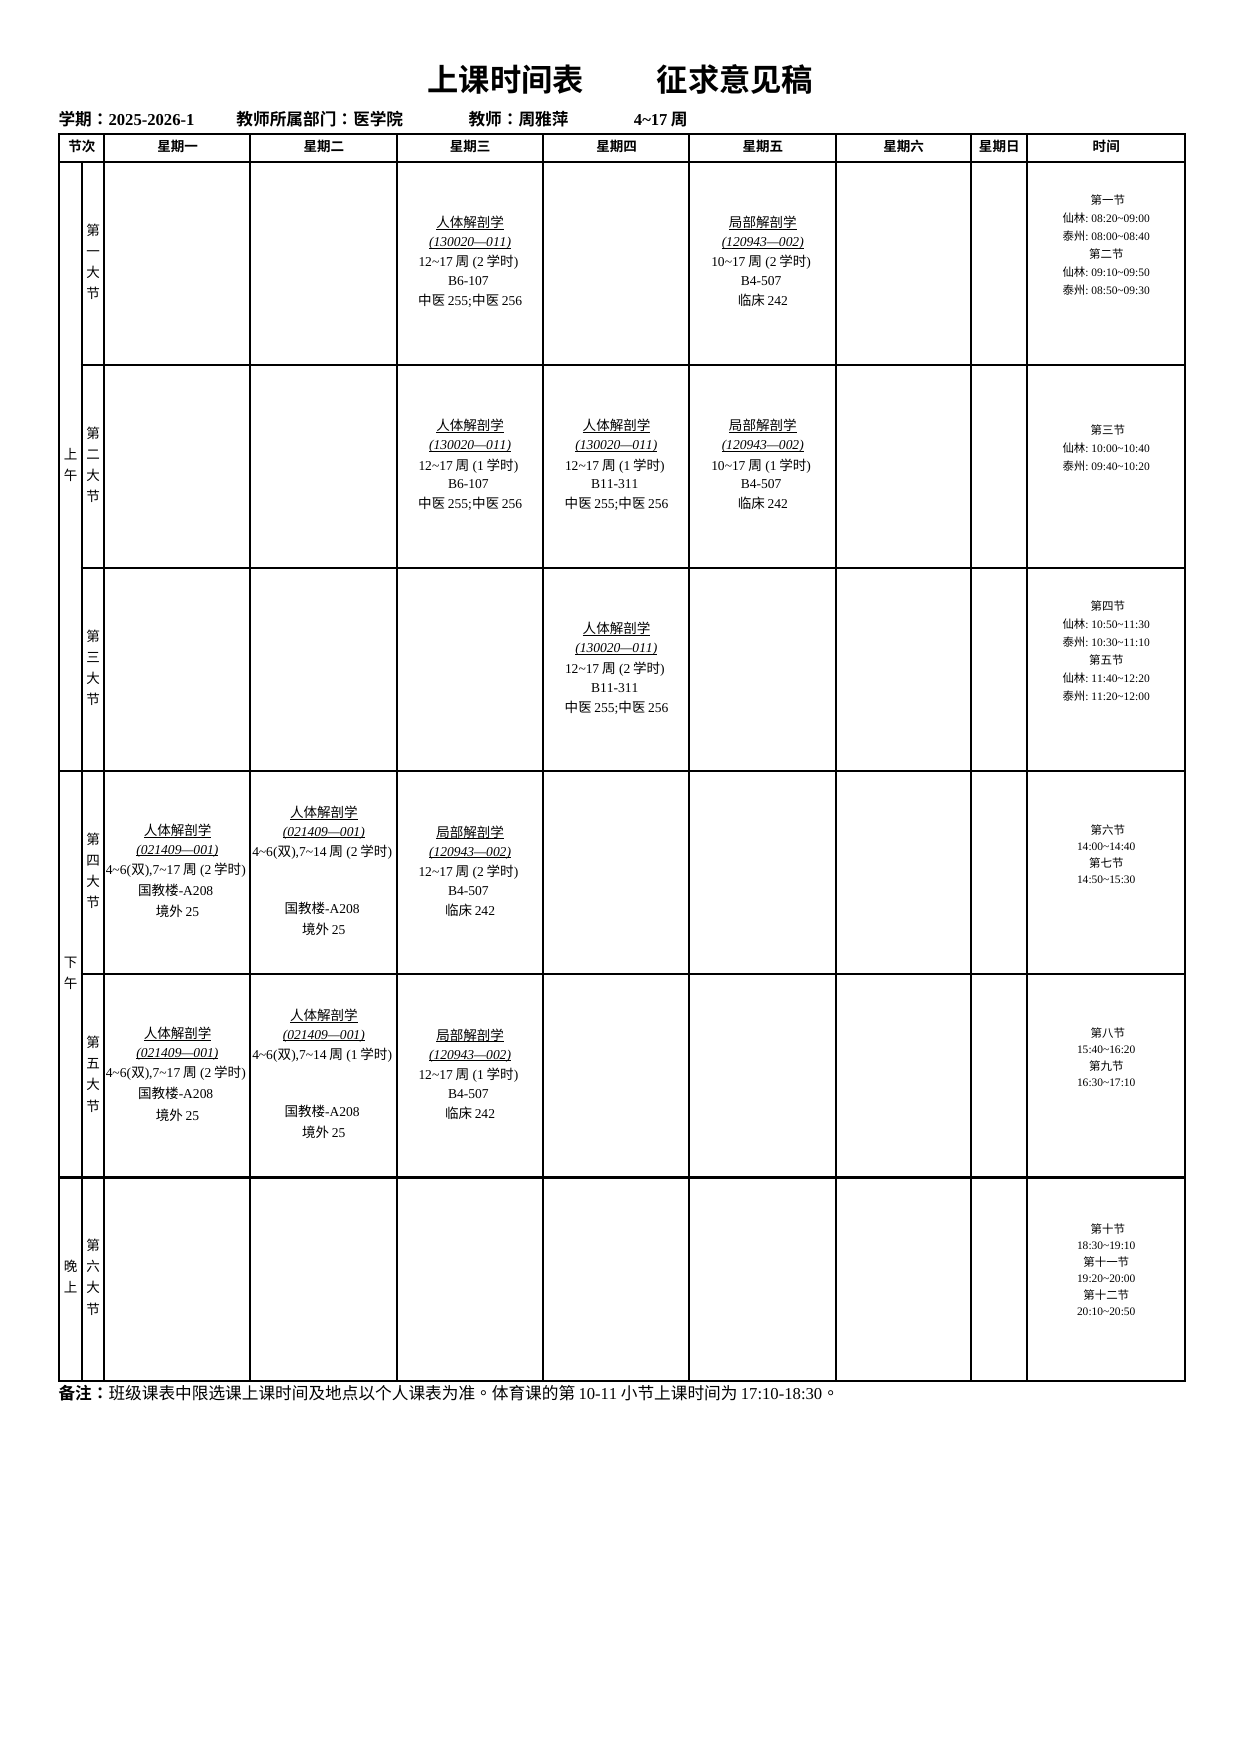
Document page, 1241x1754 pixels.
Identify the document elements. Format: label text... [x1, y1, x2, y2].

table_header 星期一 [105, 135, 249, 161]
table_cell [544, 1179, 688, 1379]
table_header 时间 [1028, 135, 1184, 161]
table_cell [972, 1179, 1026, 1379]
table_header 星期日 [972, 135, 1026, 161]
table_cell 局部解剖学 (120943—002) 10~17周 (1学时) B4-507 临床242 [690, 366, 835, 567]
table_header 星期五 [690, 135, 835, 161]
table_cell [251, 163, 396, 364]
table_cell 第一大节 [83, 163, 103, 364]
table_cell 第一节 仙林: 08:20~09:00 泰州: 08:00~08:40 第二节 仙林: 09:10~09:50 泰州: 08:50~09:30 [1028, 163, 1184, 364]
table_cell [398, 569, 542, 770]
table_cell [690, 975, 835, 1176]
table_cell [972, 569, 1026, 770]
table_cell [972, 975, 1026, 1176]
table_cell [544, 975, 688, 1176]
table_header 星期三 [398, 135, 542, 161]
table_cell 第四大节 [83, 772, 103, 973]
table_cell 第八节 15:40~16:20 第九节 16:30~17:10 [1028, 975, 1184, 1176]
table_cell [837, 1179, 970, 1379]
table_cell [105, 569, 249, 770]
text 上课时间表 征求意见稿 [58, 58, 1182, 101]
table_cell 局部解剖学 (120943—002) 12~17周 (1学时) B4-507 临床242 [398, 975, 542, 1176]
table_cell [690, 569, 835, 770]
table_cell 第三节 仙林: 10:00~10:40 泰州: 09:40~10:20 [1028, 366, 1184, 567]
table_cell [251, 1179, 396, 1379]
table_header 星期四 [544, 135, 688, 161]
table_cell [837, 163, 970, 364]
table_cell 人体解剖学 (021409—001) 4~6(双),7~17周 (2学时) 国教楼-A208 境外25 [105, 975, 249, 1176]
table_cell [251, 569, 396, 770]
table_cell 人体解剖学 (021409—001) 4~6(双),7~14周 (2学时) 国教楼-A208 境外25 [251, 772, 396, 973]
table_cell 第六节 14:00~14:40 第七节 14:50~15:30 [1028, 772, 1184, 973]
table_cell [837, 366, 970, 567]
table_cell [105, 163, 249, 364]
table_cell [105, 1179, 249, 1379]
table_cell 第四节 仙林: 10:50~11:30 泰州: 10:30~11:10 第五节 仙林: 11:40~12:20 泰州: 11:20~12:00 [1028, 569, 1184, 770]
table_cell [972, 366, 1026, 567]
table_cell 人体解剖学 (021409—001) 4~6(双),7~14周 (1学时) 国教楼-A208 境外25 [251, 975, 396, 1176]
table_cell [398, 1179, 542, 1379]
table_cell [544, 772, 688, 973]
table_header 星期二 [251, 135, 396, 161]
table_cell [972, 772, 1026, 973]
table_cell 第六大节 [83, 1179, 103, 1379]
table_cell 下午 [60, 772, 81, 1176]
table_cell 晚上 [60, 1179, 81, 1379]
table_cell 局部解剖学 (120943—002) 12~17周 (2学时) B4-507 临床242 [398, 772, 542, 973]
table_cell 上午 [60, 163, 81, 770]
table_cell 第五大节 [83, 975, 103, 1176]
table_cell [837, 772, 970, 973]
table_cell 人体解剖学 (130020—011) 12~17周 (1学时) B11-311 中医255;中医256 [544, 366, 688, 567]
table_header 节次 [60, 135, 103, 161]
table_cell 人体解剖学 (021409—001) 4~6(双),7~17周 (2学时) 国教楼-A208 境外25 [105, 772, 249, 973]
table_cell 人体解剖学 (130020—011) 12~17周 (2学时) B6-107 中医255;中医256 [398, 163, 542, 364]
table_cell 人体解剖学 (130020—011) 12~17周 (1学时) B6-107 中医255;中医256 [398, 366, 542, 567]
table_cell 第三大节 [83, 569, 103, 770]
table_cell [837, 975, 970, 1176]
text 学期：2025-2026-1 教师所属部门：医学院 教师：周雅萍 4~17周 [58, 107, 1182, 130]
table_cell [690, 1179, 835, 1379]
text 备注：班级课表中限选课上课时间及地点以个人课表为准。体育课的第10-11小节上课时间为17:10-18:30。 [58, 1382, 1182, 1404]
table_cell [105, 366, 249, 567]
table_cell 第二大节 [83, 366, 103, 567]
table_cell [690, 772, 835, 973]
table_cell 局部解剖学 (120943—002) 10~17周 (2学时) B4-507 临床242 [690, 163, 835, 364]
table_cell [837, 569, 970, 770]
table_cell [544, 163, 688, 364]
table_cell [972, 163, 1026, 364]
table_cell [251, 366, 396, 567]
table_cell 人体解剖学 (130020—011) 12~17周 (2学时) B11-311 中医255;中医256 [544, 569, 688, 770]
table_header 星期六 [837, 135, 970, 161]
table_cell 第十节 18:30~19:10 第十一节 19:20~20:00 第十二节 20:10~20:50 [1028, 1179, 1184, 1379]
